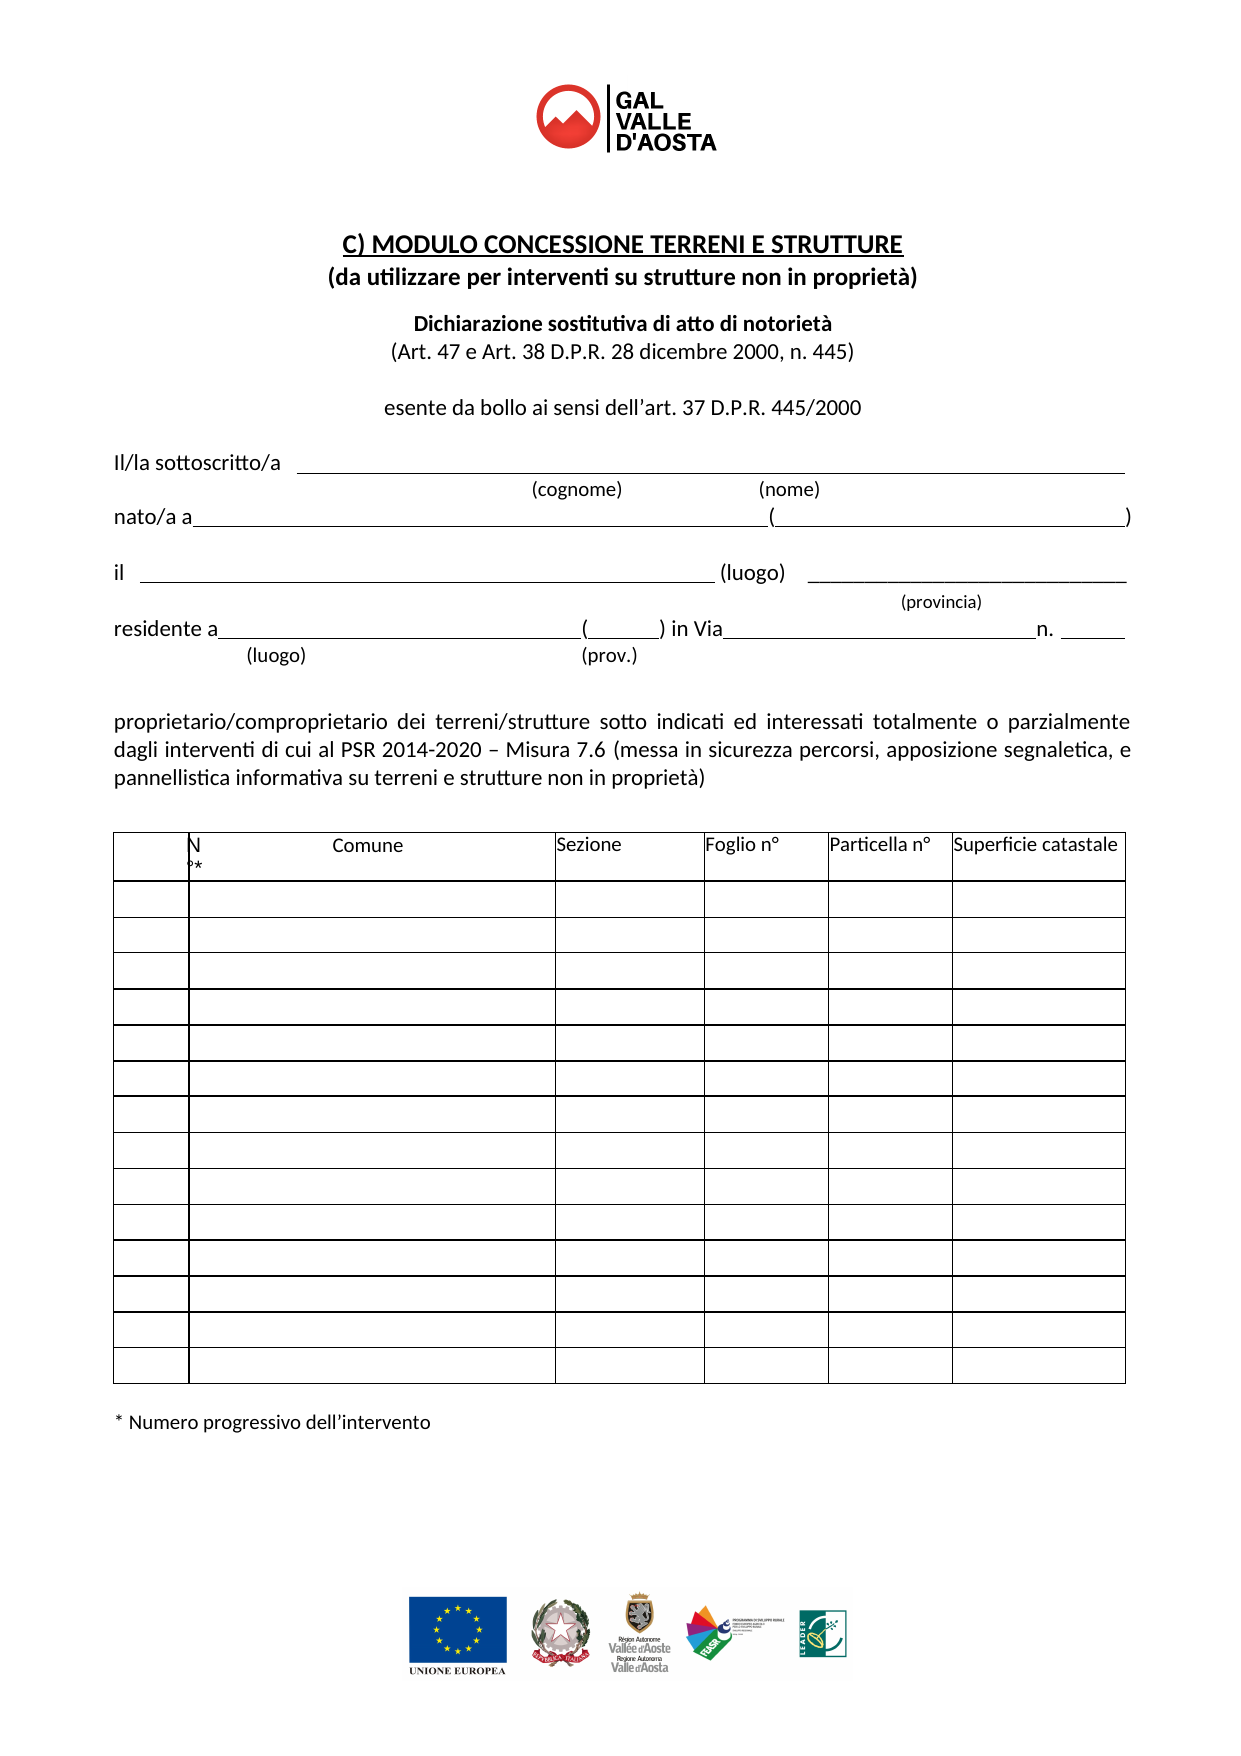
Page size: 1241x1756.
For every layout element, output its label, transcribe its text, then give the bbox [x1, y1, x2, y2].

text * Numero progressivo dell’intervento [114, 1409, 1132, 1435]
table_cell [556, 882, 704, 917]
table_cell [829, 953, 952, 988]
table_cell [556, 1241, 704, 1275]
table_cell [556, 1205, 704, 1239]
text (cognome) (nome) [114, 476, 1132, 502]
table_cell [114, 1097, 188, 1132]
picture [401, 1587, 854, 1681]
table_cell [953, 1277, 1125, 1311]
text nato/a a ( ) [114, 502, 1132, 530]
table_cell [705, 1062, 828, 1095]
text (Art. 47 e Art. 38 D.P.R. 28 dicembre 2000, n. 445) [114, 337, 1132, 365]
table_cell [190, 1277, 555, 1311]
table_cell [953, 1062, 1125, 1095]
table_cell [829, 1205, 952, 1239]
table_cell [556, 1348, 704, 1383]
table_cell [705, 1313, 828, 1346]
subtitle Dichiarazione sostitutiva di atto di notorietà [114, 309, 1132, 337]
table_cell [114, 1133, 188, 1168]
table_cell [114, 1241, 188, 1275]
table_cell [953, 1348, 1125, 1383]
table_cell [829, 882, 952, 917]
text (da utilizzare per interventi su strutture non in proprietà) [114, 262, 1132, 292]
table_cell [114, 990, 188, 1024]
table_cell [829, 1241, 952, 1275]
table_cell [556, 1097, 704, 1132]
table_cell [705, 1277, 828, 1311]
text Il/la sottoscritto/a [114, 448, 1132, 476]
table_cell [705, 1169, 828, 1204]
text il (luogo) ____________________________ (provincia) [114, 558, 1132, 614]
table_cell [190, 1241, 555, 1275]
table_cell [556, 1062, 704, 1095]
table_cell [114, 882, 188, 917]
table_cell [705, 1133, 828, 1168]
table_cell [953, 1205, 1125, 1239]
table_cell [705, 953, 828, 988]
table_cell [190, 1348, 555, 1383]
table_cell [829, 1026, 952, 1060]
table_cell [114, 1169, 188, 1204]
table_cell [556, 953, 704, 988]
picture [534, 75, 721, 159]
table_cell [190, 1313, 555, 1346]
table_header Superficie catastale [953, 833, 1125, 880]
table_cell [114, 918, 188, 952]
table_cell [556, 1169, 704, 1204]
table_header Sezione [556, 833, 704, 880]
table_cell [114, 1313, 188, 1346]
table_cell [829, 990, 952, 1024]
table_header Comune [190, 833, 555, 880]
table_cell [705, 1348, 828, 1383]
text proprietario/comproprietario dei terreni/strutture sotto indicati ed interessati totalmente o parzialmente dagli interventi di cui al PSR 2014-2020 – Misura 7.6 (messa in sicurezza percorsi, apposizione segnaletica, e pannellistica informativa su terreni e strutture non in proprietà) [114, 707, 1132, 791]
table_cell [705, 1097, 828, 1132]
table_cell [953, 1241, 1125, 1275]
table_cell [953, 1133, 1125, 1168]
table_cell [953, 1169, 1125, 1204]
table_cell [190, 1062, 555, 1095]
table_cell [829, 918, 952, 952]
table_cell [190, 1026, 555, 1060]
table_cell [114, 1348, 188, 1383]
text esente da bollo ai sensi dell’art. 37 D.P.R. 445/2000 [114, 393, 1132, 421]
table_cell [114, 953, 188, 988]
table_cell [190, 918, 555, 952]
table_cell [556, 918, 704, 952]
table_cell [829, 1169, 952, 1204]
table_header Particella n° [829, 833, 952, 880]
table_cell [829, 1062, 952, 1095]
table_cell [953, 918, 1125, 952]
text C) MODULO CONCESSIONE TERRENI E STRUTTURE [114, 227, 1132, 260]
table_cell [829, 1133, 952, 1168]
table_cell [190, 1097, 555, 1132]
table_cell [829, 1348, 952, 1383]
table_header Foglio n° [705, 833, 828, 880]
table_cell [114, 1062, 188, 1095]
table_cell [114, 1277, 188, 1311]
table_cell [953, 990, 1125, 1024]
table_cell [953, 1097, 1125, 1132]
table_cell [705, 990, 828, 1024]
table_cell [953, 953, 1125, 988]
table_cell [114, 1026, 188, 1060]
text residente a ( ) in Via n. (luogo) (prov.) [114, 614, 1132, 667]
table_cell [953, 1026, 1125, 1060]
table_cell [953, 882, 1125, 917]
table_cell [705, 882, 828, 917]
table_cell [114, 1205, 188, 1239]
table_cell [705, 918, 828, 952]
table_cell [190, 1133, 555, 1168]
table_cell [190, 1169, 555, 1204]
table_cell [556, 1277, 704, 1311]
table_cell [190, 882, 555, 917]
table_cell [829, 1277, 952, 1311]
table_cell [705, 1205, 828, 1239]
table_cell [190, 1205, 555, 1239]
table_cell [705, 1241, 828, 1275]
table_header N°* [114, 833, 188, 880]
table_cell [953, 1313, 1125, 1346]
table_cell [705, 1026, 828, 1060]
table_cell [190, 990, 555, 1024]
table_cell [556, 1026, 704, 1060]
table_cell [829, 1097, 952, 1132]
table_cell [829, 1313, 952, 1346]
table_cell [190, 953, 555, 988]
table_cell [556, 1313, 704, 1346]
table_cell [556, 990, 704, 1024]
table_cell [556, 1133, 704, 1168]
